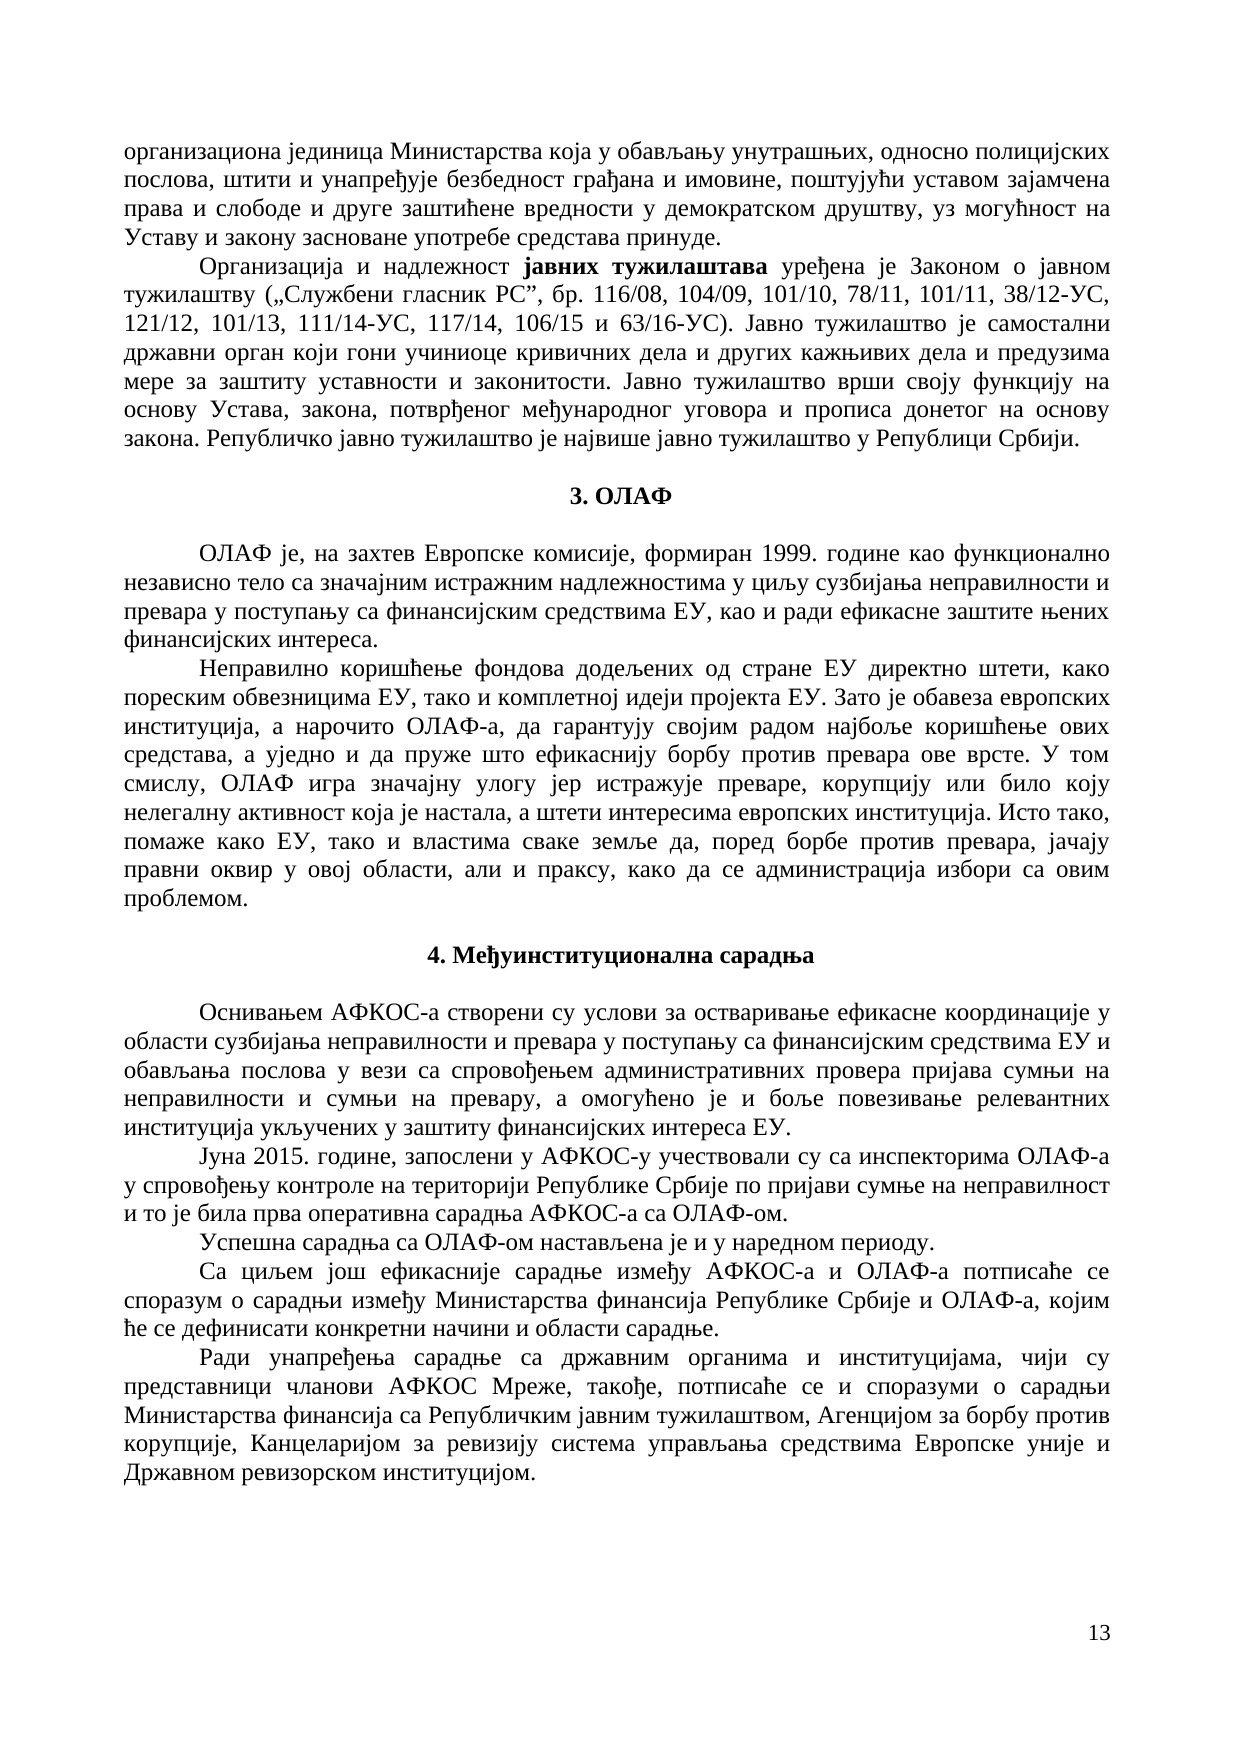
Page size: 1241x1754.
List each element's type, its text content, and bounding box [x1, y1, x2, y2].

text Оснивањем АФКОС-а створени су услови за остваривање ефикасне координације у области сузбијања неправилности и превара у поступању са финансијским средствима ЕУ и обављања послова у вези са спровођењем административних провера пријава сумњи на неправилности и сумњи на превару, а омогућено је и боље повезивање релевантних институција укључених у заштиту финансијских интереса ЕУ. [122, 997, 1111, 1141]
text Организација и надлежност јавних тужилаштава уређена је Законом о јавном тужилаштву („Службени гласник РСˮ, бр. 116/08, 104/09, 101/10, 78/11, 101/11, 38/12-УС, 121/12, 101/13, 111/14-УС, 117/14, 106/15 и 63/16-УС). Јавно тужилаштво је самостални државни орган који гони учиниоце кривичних дела и других кажњивих дела и предузима мере за заштиту уставности и законитости. Јавно тужилаштво врши своју функцију на основу Устава, закона, потврђеног међународног уговора и прописа донетог на основу закона. Републичко јавно тужилаштво је највише јавно тужилаштво у Републици Србији. [122, 251, 1111, 452]
text Са циљем још ефикасније сарадње између АФКОС-а и ОЛАФ-а потписаће се споразум о сарадњи између Министарства финансија Републике Србије и ОЛАФ-а, којим ће се дефинисати конкретни начини и области сарадње. [122, 1256, 1111, 1342]
text Јуна 2015. године, запослени у АФКОС-у учествовали су са инспекторима ОЛАФ-а у спровођењу контроле на територији Републике Србије по пријави сумње на неправилност и то је била прва оперативна сарадња АФКОС-а са ОЛАФ-ом. [123, 1141, 1111, 1227]
text Ради унапређења сарадње са државним органима и институцијама, чији су представници чланови АФКОС Мреже, такође, потписаће се и споразуми о сарадњи Министарства финансија са Републичким јавним тужилаштвом, Агенцијом за борбу против корупције, Канцеларијом за ревизију система управљања средствима Европске уније и Државном ревизорском институцијом. [122, 1342, 1111, 1486]
text Успешна сарадња са ОЛАФ-ом настављена је и у наредном периоду. [122, 1227, 1118, 1256]
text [122, 136, 1111, 251]
text Неправилно коришћење фондова додељених од стране ЕУ директно штети, како пореским обвезницима ЕУ, тако и комплетној идеји пројекта ЕУ. Зато је обавеза европских институција, а нарочито ОЛАФ-а, да гарантују својим радом најбоље коришћење ових средстава, а уједно и да пруже што ефикаснију борбу против превара ове врсте. У том смислу, ОЛАФ игра значајну улогу јер истражује преваре, корупцију или било коју нелегалну активност која је настала, а штети интересима европских институција. Исто тако, помаже како ЕУ, тако и властима сваке земље да, поред борбе против превара, јачају правни оквир у овој области, али и праксу, како да се администрација избори са овим проблемом. [122, 653, 1111, 912]
subtitle 4. Међуинституционална сарадња [124, 940, 1118, 968]
text ОЛАФ је, на захтев Европске комисије, формиран 1999. године као функционално независно тело са значајним истражним надлежностима у циљу сузбијања неправилности и превара у поступању са финансијским средствима ЕУ, као и ради ефикасне заштите њених финансијских интереса. [122, 538, 1111, 653]
subtitle 3. ОЛАФ [124, 481, 1118, 509]
